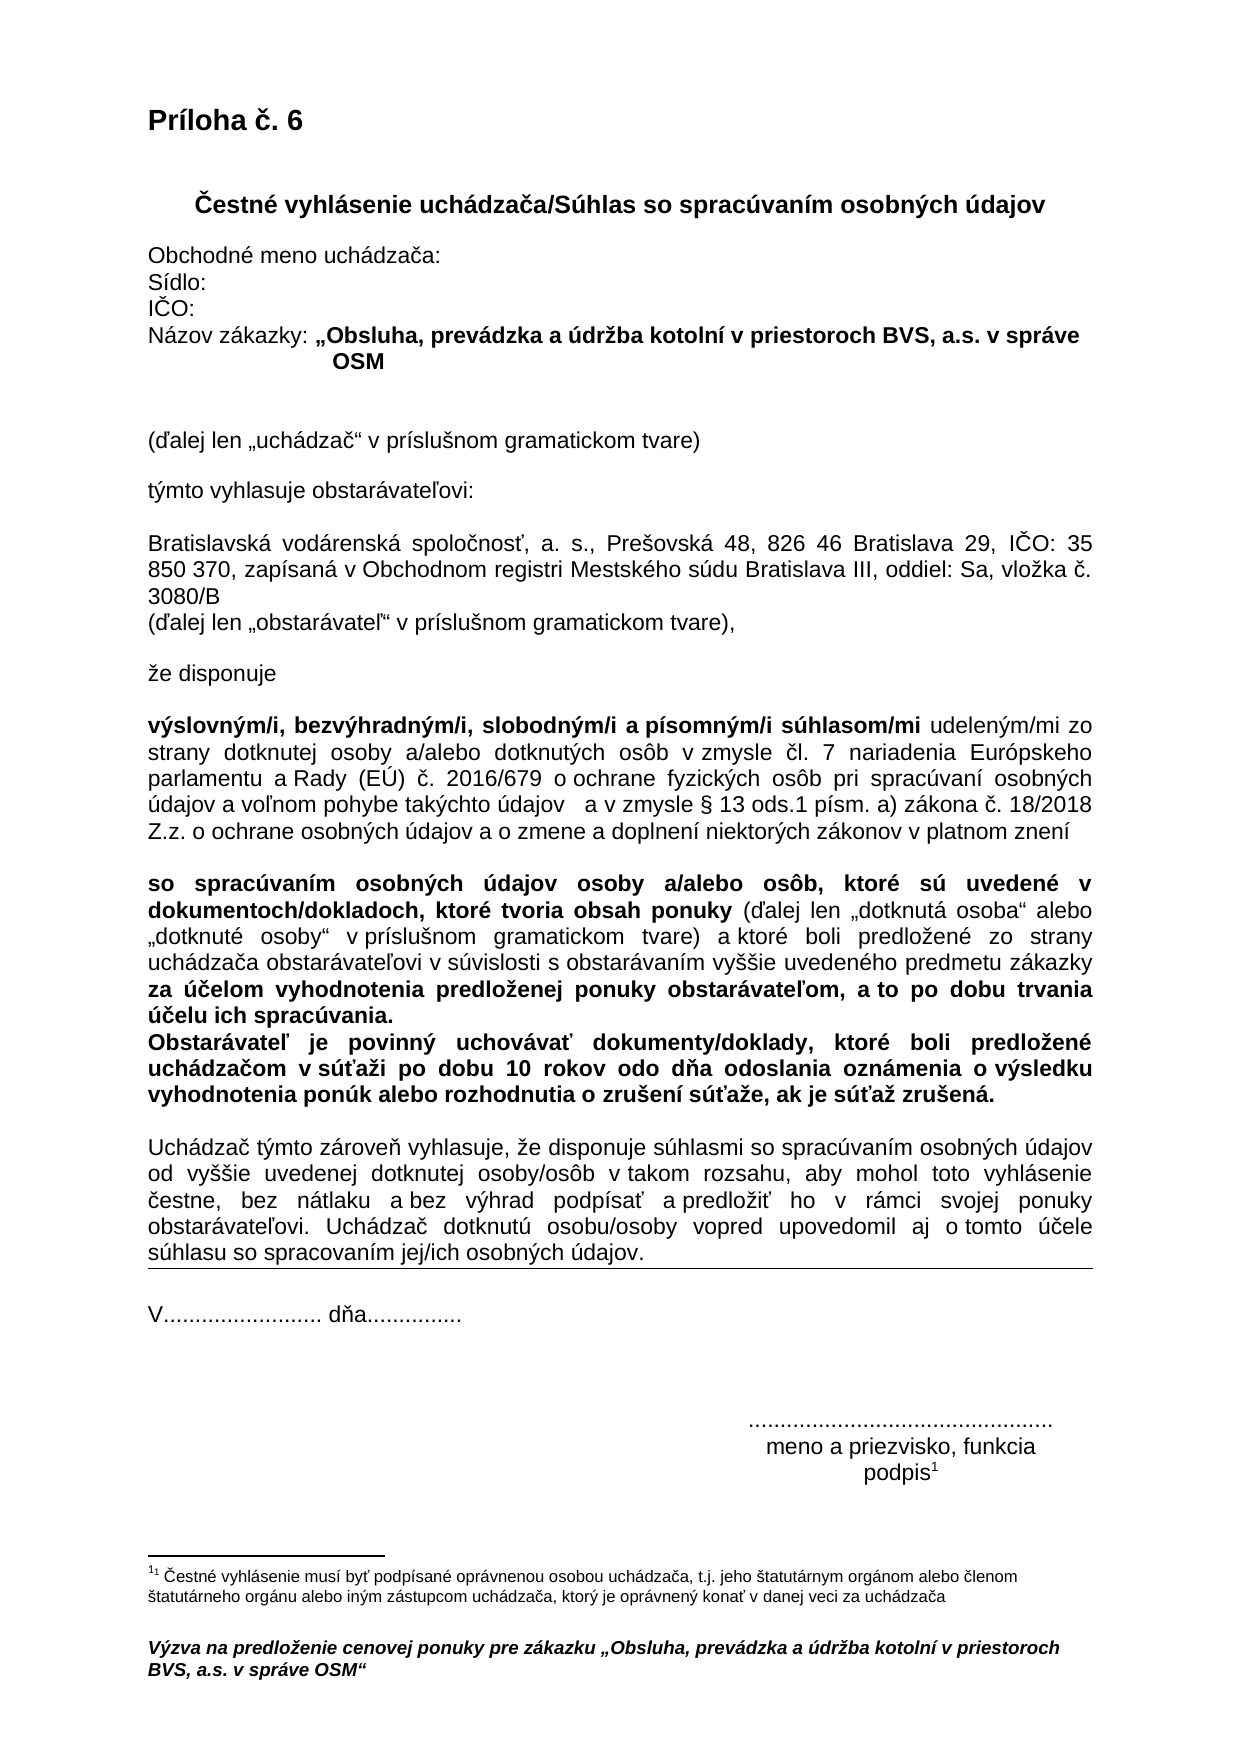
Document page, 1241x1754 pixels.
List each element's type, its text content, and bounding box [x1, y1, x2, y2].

text IČO: [148, 295, 1093, 322]
list Bratislavská vodárenská spoločnosť, a. s., Prešovská 48, 826 46 Bratislava 29, IČO: 35 850 370, zapísaná v Obchodnom registri Mestského súdu Bratislava III, oddiel: Sa, vložka č. 3080/B [148, 530, 1093, 609]
text (ďalej len „uchádzač“ v príslušnom gramatickom tvare) [148, 427, 1093, 453]
text výslovným/i, bezvýhradným/i, slobodným/i a písomným/i súhlasom/mi udeleným/mi zo strany dotknutej osoby a/alebo dotknutých osôb v zmysle čl. 7 nariadenia Európskeho parlamentu a Rady (EÚ) č. 2016/679 o ochrane fyzických osôb pri spracúvaní osobných údajov a voľnom pohybe takýchto údajov a v zmysle § 13 ods.1 písm. a) zákona č. 18/2018 Z.z. o ochrane osobných údajov a o zmene a doplnení niektorých zákonov v platnom znení [148, 712, 1093, 844]
text týmto vyhlasuje obstarávateľovi: [148, 477, 1093, 504]
text Obchodné meno uchádzača: [148, 242, 1093, 269]
text Obstarávateľ je povinný uchovávať dokumenty/doklady, ktoré boli predložené uchádzačom v súťaži po dobu 10 rokov odo dňa odoslania oznámenia o výsledku vyhodnotenia ponúk alebo rozhodnutia o zrušení súťaže, ak je súťaž zrušená. [148, 1028, 1093, 1107]
text Názov zákazky: „Obsluha, prevádzka a údržba kotolní v priestoroch BVS, a.s. v správe [148, 322, 1093, 348]
text že disponuje [148, 659, 1093, 686]
text so spracúvaním osobných údajov osoby a/alebo osôb, ktoré sú uvedené v dokumentoch/dokladoch, ktoré tvoria obsah ponuky (ďalej len „dotknutá osoba“ alebo „dotknuté osoby“ v príslušnom gramatickom tvare) a ktoré boli predložené zo strany uchádzača obstarávateľovi v súvislosti s obstarávaním vyššie uvedeného predmetu zákazky za účelom vyhodnotenia predloženej ponuky obstarávateľom, a to po dobu trvania účelu ich spracúvania. [148, 870, 1093, 1028]
text meno a priezvisko, funkcia [709, 1433, 1093, 1459]
text ................................................ [709, 1406, 1093, 1433]
text OSM [148, 348, 1093, 374]
text (ďalej len „obstarávateľ“ v príslušnom gramatickom tvare), [148, 609, 1093, 635]
text Sídlo: [148, 269, 1093, 295]
text podpis [709, 1459, 1093, 1485]
text Príloha č. 6 [148, 103, 1093, 137]
text V......................... dňa............... [148, 1301, 1093, 1327]
text Čestné vyhlásenie uchádzača/Súhlas so spracúvaním osobných údajov [148, 190, 1093, 218]
text Uchádzač týmto zároveň vyhlasuje, že disponuje súhlasmi so spracúvaním osobných údajov od vyššie uvedenej dotknutej osoby/osôb v takom rozsahu, aby mohol toto vyhlásenie čestne, bez nátlaku a bez výhrad podpísať a predložiť ho v rámci svojej ponuky obstarávateľovi. Uchádzač dotknutú osobu/osoby vopred upovedomil aj o tomto účele súhlasu so spracovaním jej/ich osobných údajov. [148, 1134, 1093, 1268]
